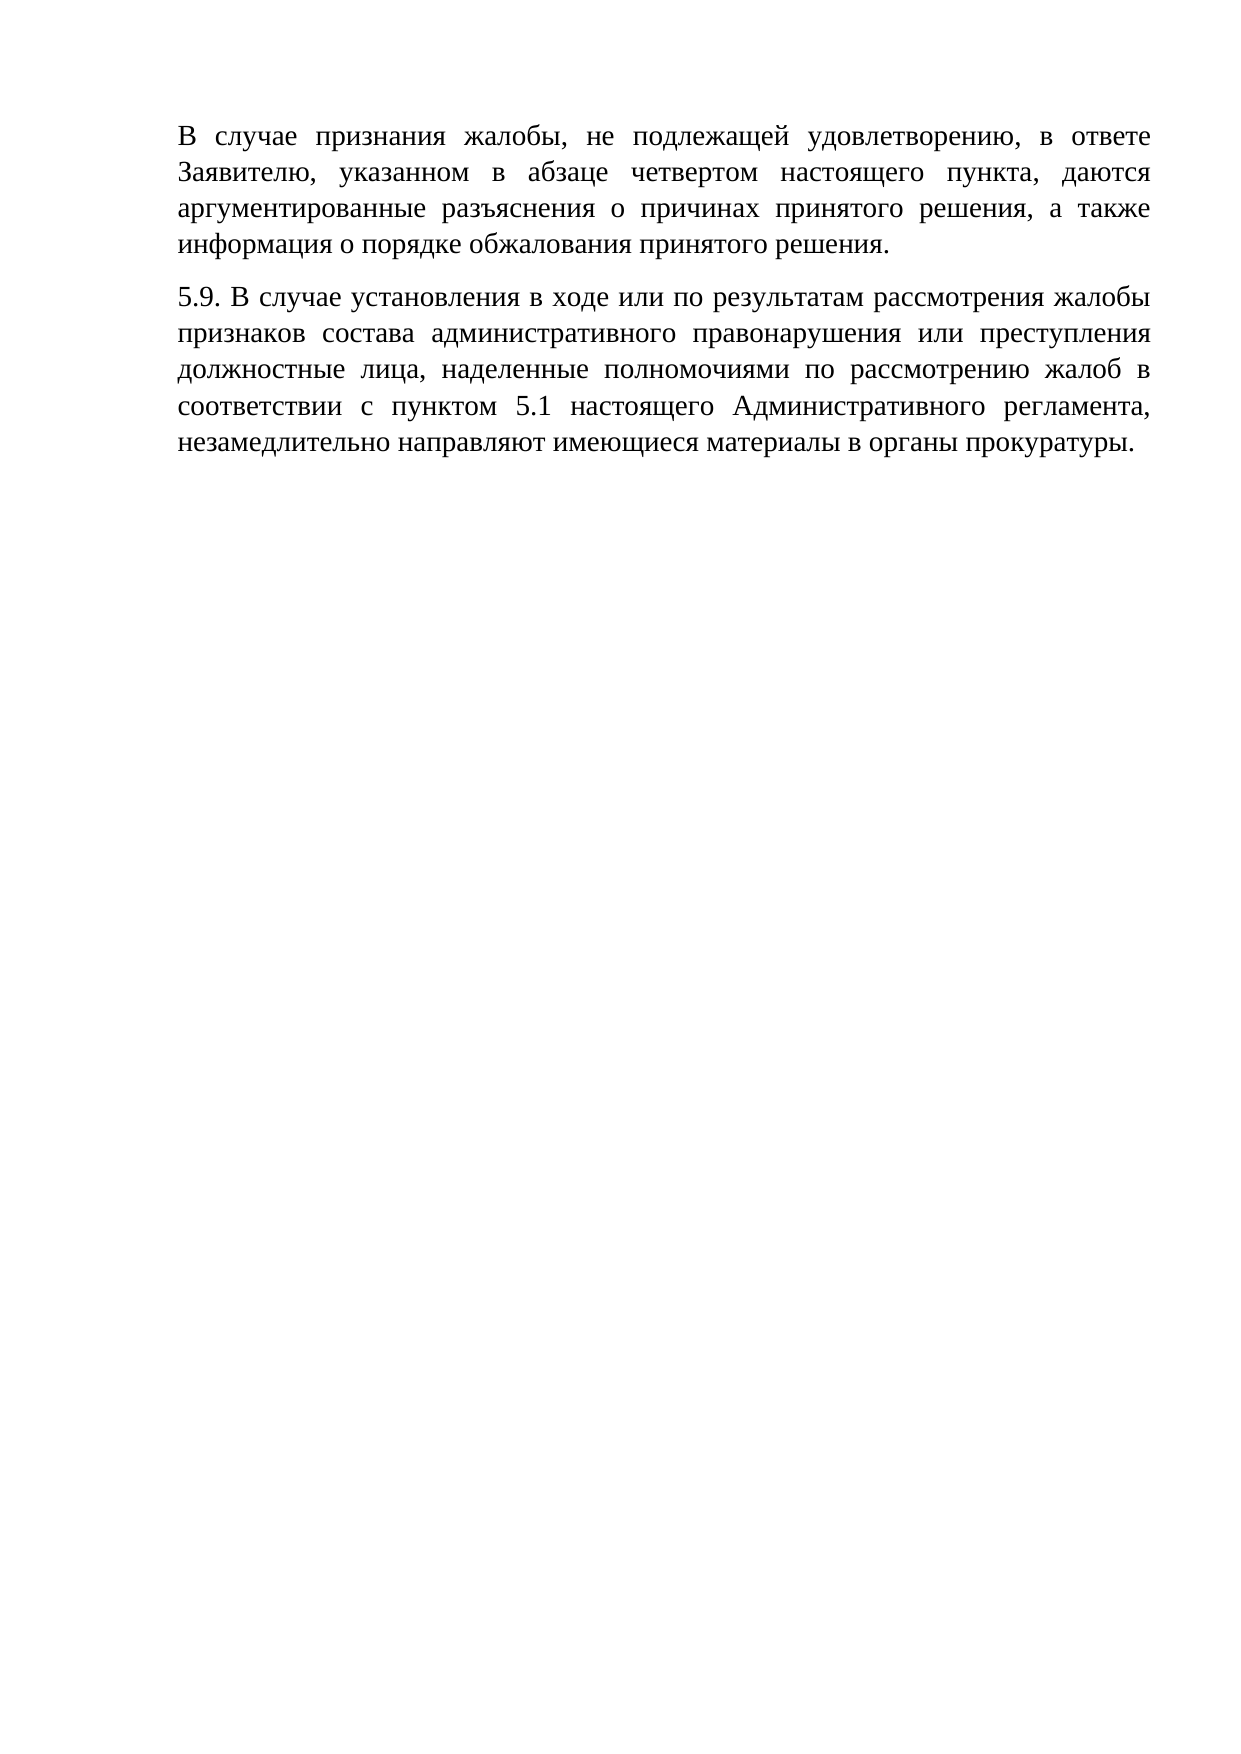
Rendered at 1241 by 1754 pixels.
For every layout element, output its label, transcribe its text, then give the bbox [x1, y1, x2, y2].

text В случае признания жалобы, не подлежащей удовлетворению, в ответе Заявителю, указанном в абзаце четвертом настоящего пункта, даются аргументированные разъяснения о причинах принятого решения, а также информация о порядке обжалования принятого решения. [177, 118, 1152, 260]
text 5.9. В случае установления в ходе или по результатам рассмотрения жалобы признаков состава административного правонарушения или преступления должностные лица, наделенные полномочиями по рассмотрению жалоб в соответствии с пунктом 5.1 настоящего Административного регламента, незамедлительно направляют имеющиеся материалы в органы прокуратуры. [177, 279, 1152, 457]
